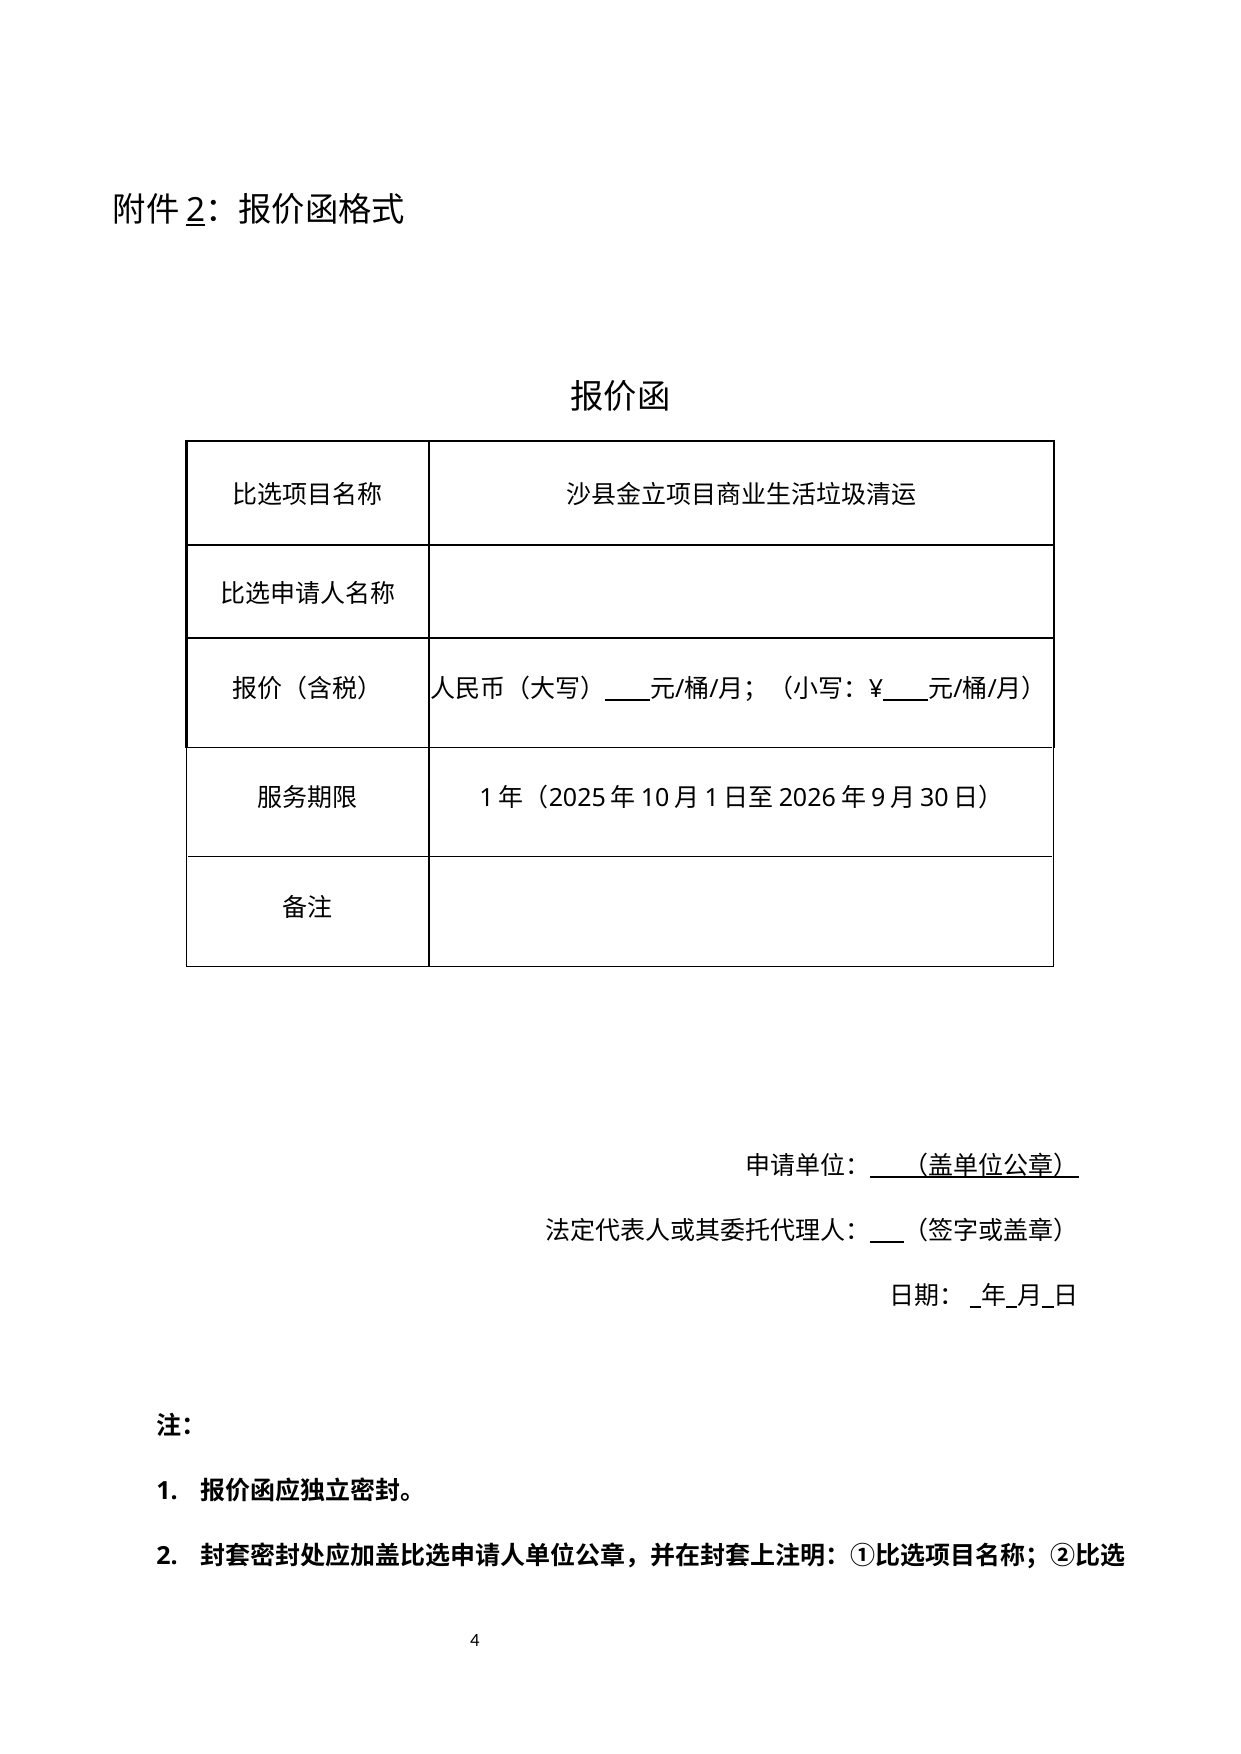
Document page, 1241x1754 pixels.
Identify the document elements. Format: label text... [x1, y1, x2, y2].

table_cell 人民币（大写） 元/桶/月；（小写：¥ 元/桶/月） [430, 639, 1053, 747]
text 法定代表人或其委托代理人： （签字或盖章） [112, 1196, 1078, 1261]
text 报价函 [112, 362, 1128, 427]
table_cell 服务期限 [187, 748, 428, 856]
table_header 比选项目名称 [188, 442, 428, 543]
text 附件2：报价函格式 [112, 174, 1128, 239]
table_header 沙县金立项目商业生活垃圾清运 [430, 442, 1053, 543]
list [156, 1521, 1128, 1586]
table_cell 1年（2025年10月1日至2026年9月30日） [430, 747, 1053, 856]
list 报价函应独立密封。 [156, 1456, 1128, 1521]
table_cell 比选申请人名称 [188, 546, 428, 637]
text 日期： 年 月 日 [112, 1261, 1078, 1326]
table_cell 报价（含税） [188, 639, 428, 747]
text 注： [156, 1391, 1128, 1456]
table_cell [430, 546, 1053, 637]
table_cell [430, 856, 1053, 966]
text 申请单位： （盖单位公章） [112, 1131, 1078, 1196]
table_cell 备注 [187, 856, 428, 966]
